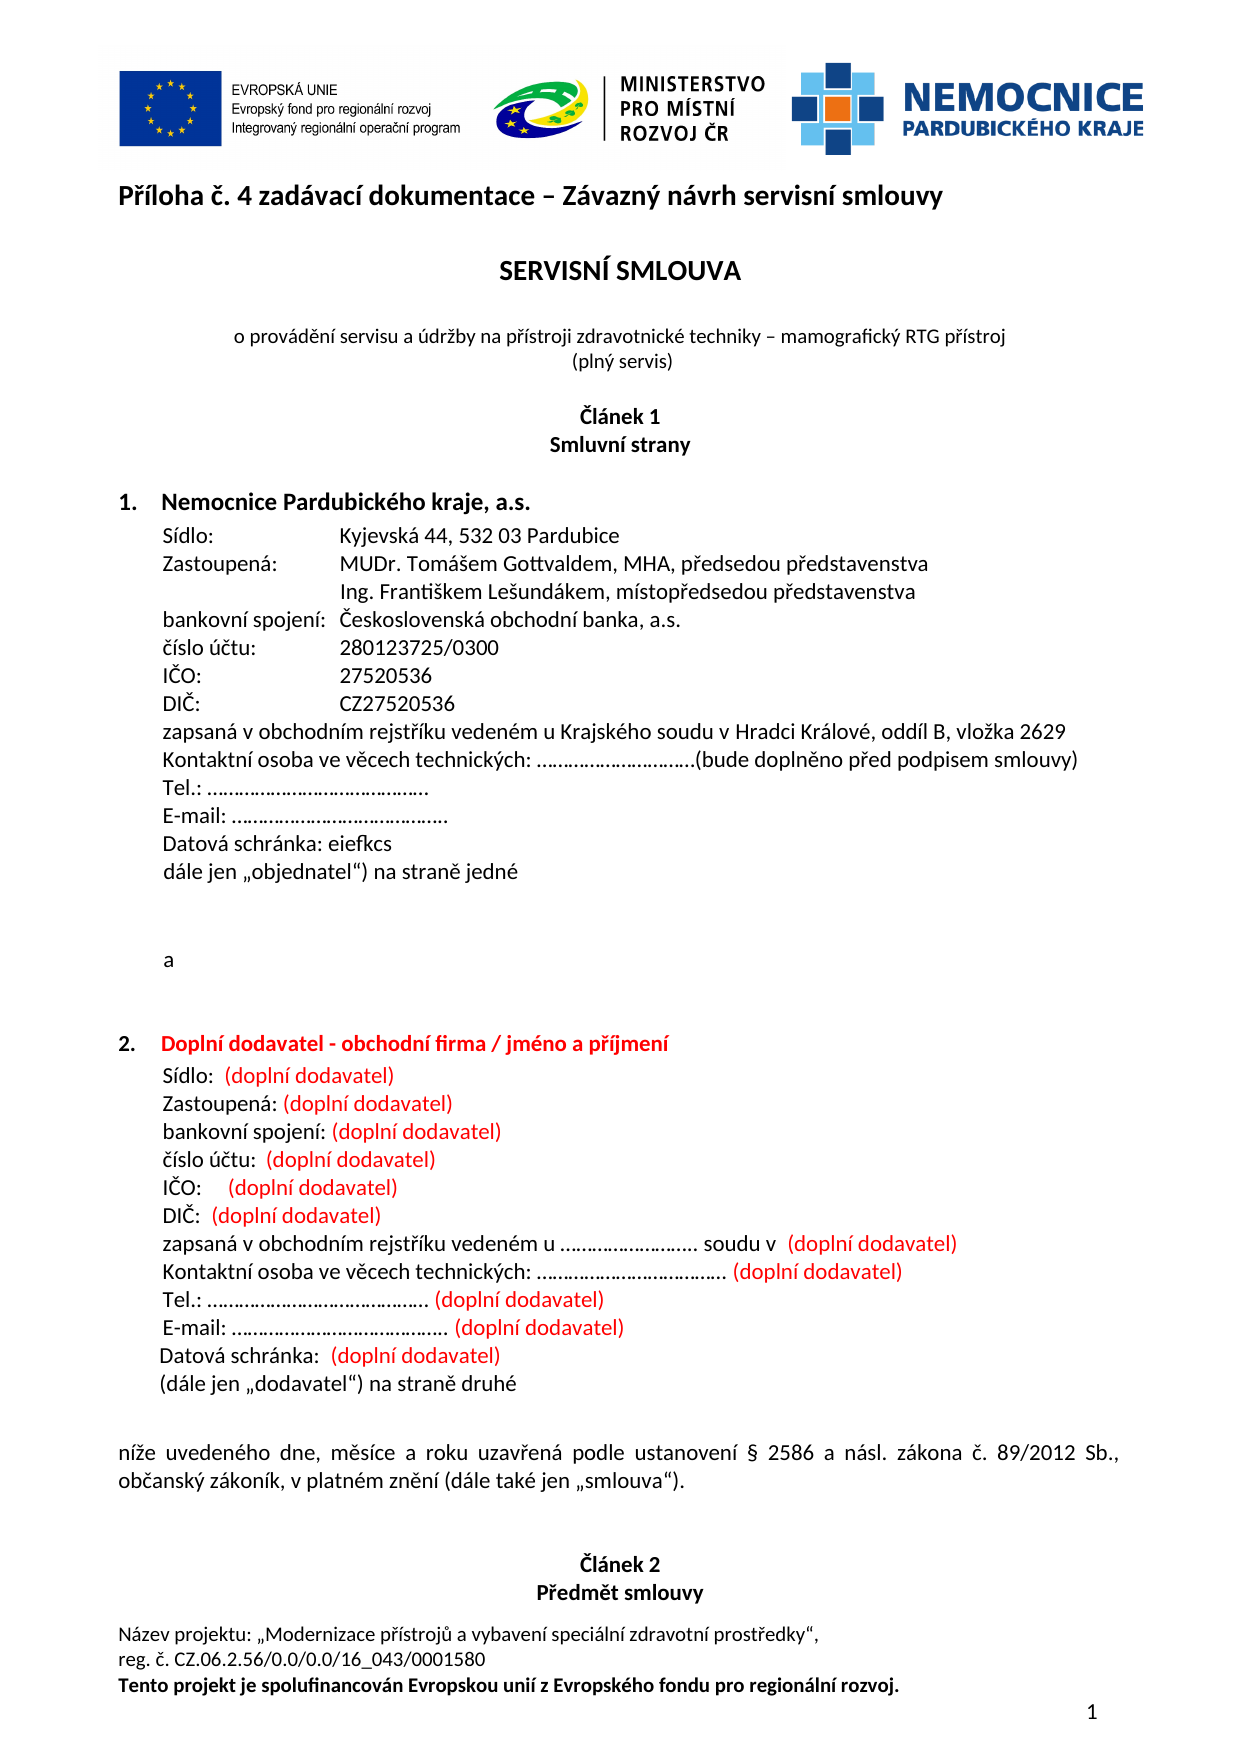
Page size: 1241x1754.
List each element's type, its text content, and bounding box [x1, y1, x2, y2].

text číslo účtu: (doplní dodavatel) [162, 1145, 1122, 1173]
text zapsaná v obchodním rejstříku vedeném u Krajského soudu v Hradci Králové, oddíl B, vložka 2629 [162, 717, 1122, 745]
text Kontaktní osoba ve věcech technických: ……………………………… (doplní dodavatel) [162, 1257, 1122, 1285]
text Článek 1 [118, 402, 1122, 430]
text IČO: (doplní dodavatel) [162, 1173, 1122, 1201]
text Tel.: …………………………………… [162, 773, 1122, 801]
text (plný servis) [118, 348, 1122, 374]
text DIČ: CZ27520536 [118, 689, 1122, 717]
title SERVISNÍ SMLOUVA [118, 252, 1122, 288]
text o provádění servisu a údržby na přístroji zdravotnické techniky – mamografický RTG přístroj [118, 323, 1122, 348]
text Datová schránka: eiefkcs [162, 829, 1122, 857]
list Nemocnice Pardubického kraje, a.s. [118, 486, 1122, 517]
text Kontaktní osoba ve věcech technických: …………………………(bude doplněno před podpisem smlouvy) [162, 745, 1122, 773]
title Příloha č. 4 zadávací dokumentace – Závazný návrh servisní smlouvy [118, 177, 1122, 213]
text Zastoupená: (doplní dodavatel) [162, 1089, 1122, 1117]
text bankovní spojení: Československá obchodní banka, a.s. [162, 605, 1122, 633]
text E-mail: ………………………………….. (doplní dodavatel) [162, 1313, 1122, 1341]
text Sídlo: Kyjevská 44, 532 03 Pardubice [162, 521, 1122, 549]
text DIČ: (doplní dodavatel) [118, 1201, 1122, 1229]
text Smluvní strany [118, 430, 1122, 458]
text (dále jen „dodavatel“) na straně druhé [118, 1369, 1122, 1397]
text zapsaná v obchodním rejstříku vedeném u …………………….. soudu v (doplní dodavatel) [162, 1229, 1122, 1257]
picture [97, 45, 787, 171]
text dále jen „objednatel“) na straně jedné [148, 857, 1122, 885]
list Doplní dodavatel - obchodní firma / jméno a příjmení [118, 1029, 1122, 1057]
text Zastoupená: MUDr. Tomášem Gottvaldem, MHA, předsedou představenstva [162, 549, 1122, 577]
text Datová schránka: (doplní dodavatel) [118, 1341, 1122, 1369]
text bankovní spojení: (doplní dodavatel) [162, 1117, 1122, 1145]
picture [790, 61, 1144, 156]
subtitle Článek 2 [118, 1550, 1122, 1578]
text Tel.: …………………………………… (doplní dodavatel) [162, 1285, 1122, 1313]
text Sídlo: (doplní dodavatel) [162, 1061, 1122, 1089]
text číslo účtu: 280123725/0300 [162, 633, 1122, 661]
text IČO: 27520536 [162, 661, 1122, 689]
text E-mail: ………………………………….. [162, 801, 1122, 829]
text níže uvedeného dne, měsíce a roku uzavřená podle ustanovení § 2586 a násl. zákona č. 89/2012 Sb., občanský zákoník, v platném znění (dále také jen „smlouva“). [118, 1438, 1122, 1494]
text Ing. Františkem Lešundákem, místopředsedou představenstva [266, 577, 1122, 605]
text Předmět smlouvy [118, 1578, 1122, 1606]
text a [118, 945, 1122, 973]
